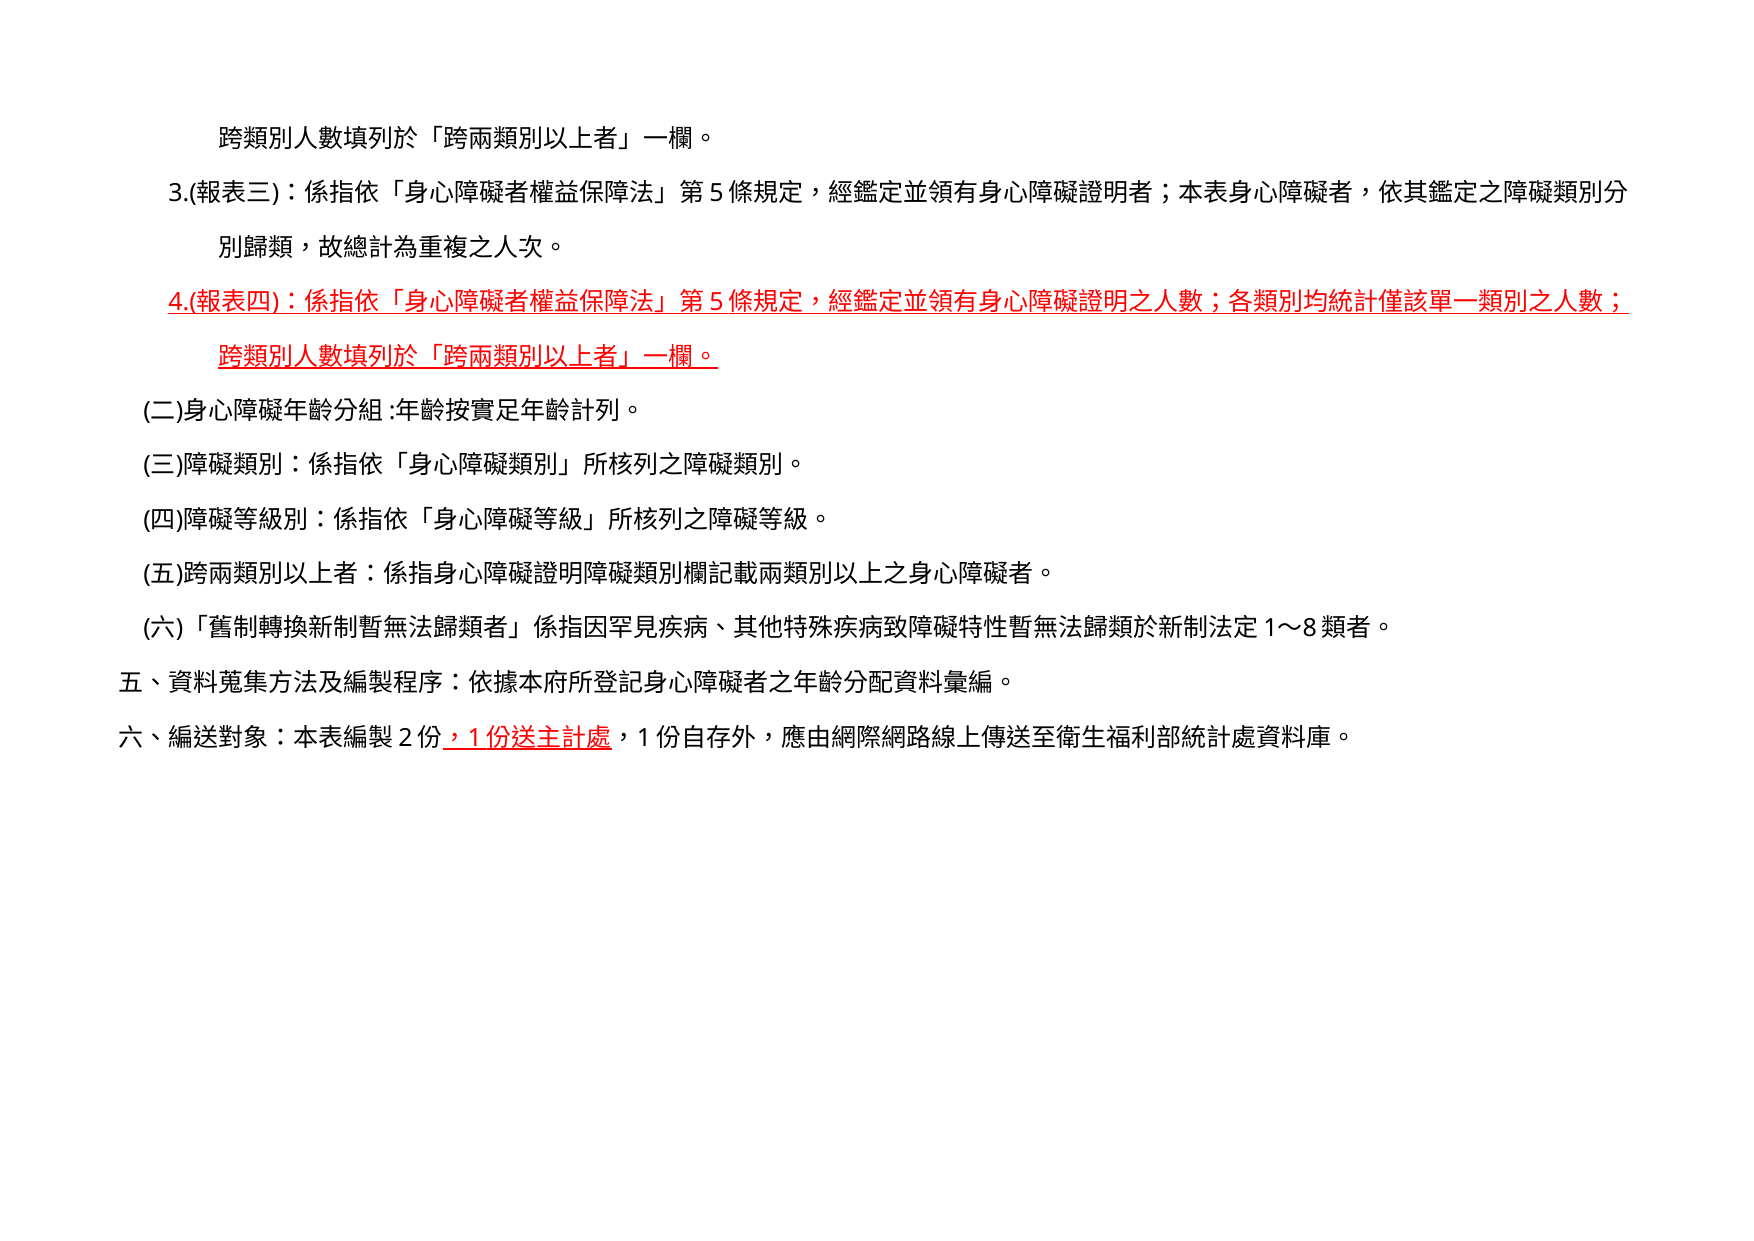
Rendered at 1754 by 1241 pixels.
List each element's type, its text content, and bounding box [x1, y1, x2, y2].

text 六、編送對象：本表編製2份，1份送主計處，1份自存外，應由網際網路線上傳送至衛生福利部統計處資料庫。 [118, 717, 1636, 754]
text (五)跨兩類別以上者：係指身心障礙證明障礙類別欄記載兩類別以上之身心障礙者。 [143, 553, 1636, 590]
text (六)「舊制轉換新制暫無法歸類者」係指因罕見疾病、其他特殊疾病致障礙特性暫無法歸類於新制法定1～8類者。 [143, 608, 1636, 644]
text 4.(報表四)：係指依「身心障礙者權益保障法」第5條規定，經鑑定並領有身心障礙證明之人數；各類別均統計僅該單一類別之人數；跨類別人數填列於「跨兩類別以上者」一欄。 [168, 282, 1636, 372]
text 3.(報表三)：係指依「身心障礙者權益保障法」第5條規定，經鑑定並領有身心障礙證明者；本表身心障礙者，依其鑑定之障礙類別分別歸類，故總計為重複之人次。 [168, 173, 1636, 263]
text (二)身心障礙年齡分組 :年齡按實足年齡計列。 [143, 390, 1636, 427]
text (四)障礙等級別：係指依「身心障礙等級」所核列之障礙等級。 [143, 499, 1636, 535]
text 五、資料蒐集方法及編製程序：依據本府所登記身心障礙者之年齡分配資料彙編。 [118, 662, 1636, 698]
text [168, 118, 1636, 155]
text (三)障礙類別：係指依「身心障礙類別」所核列之障礙類別。 [143, 445, 1636, 481]
